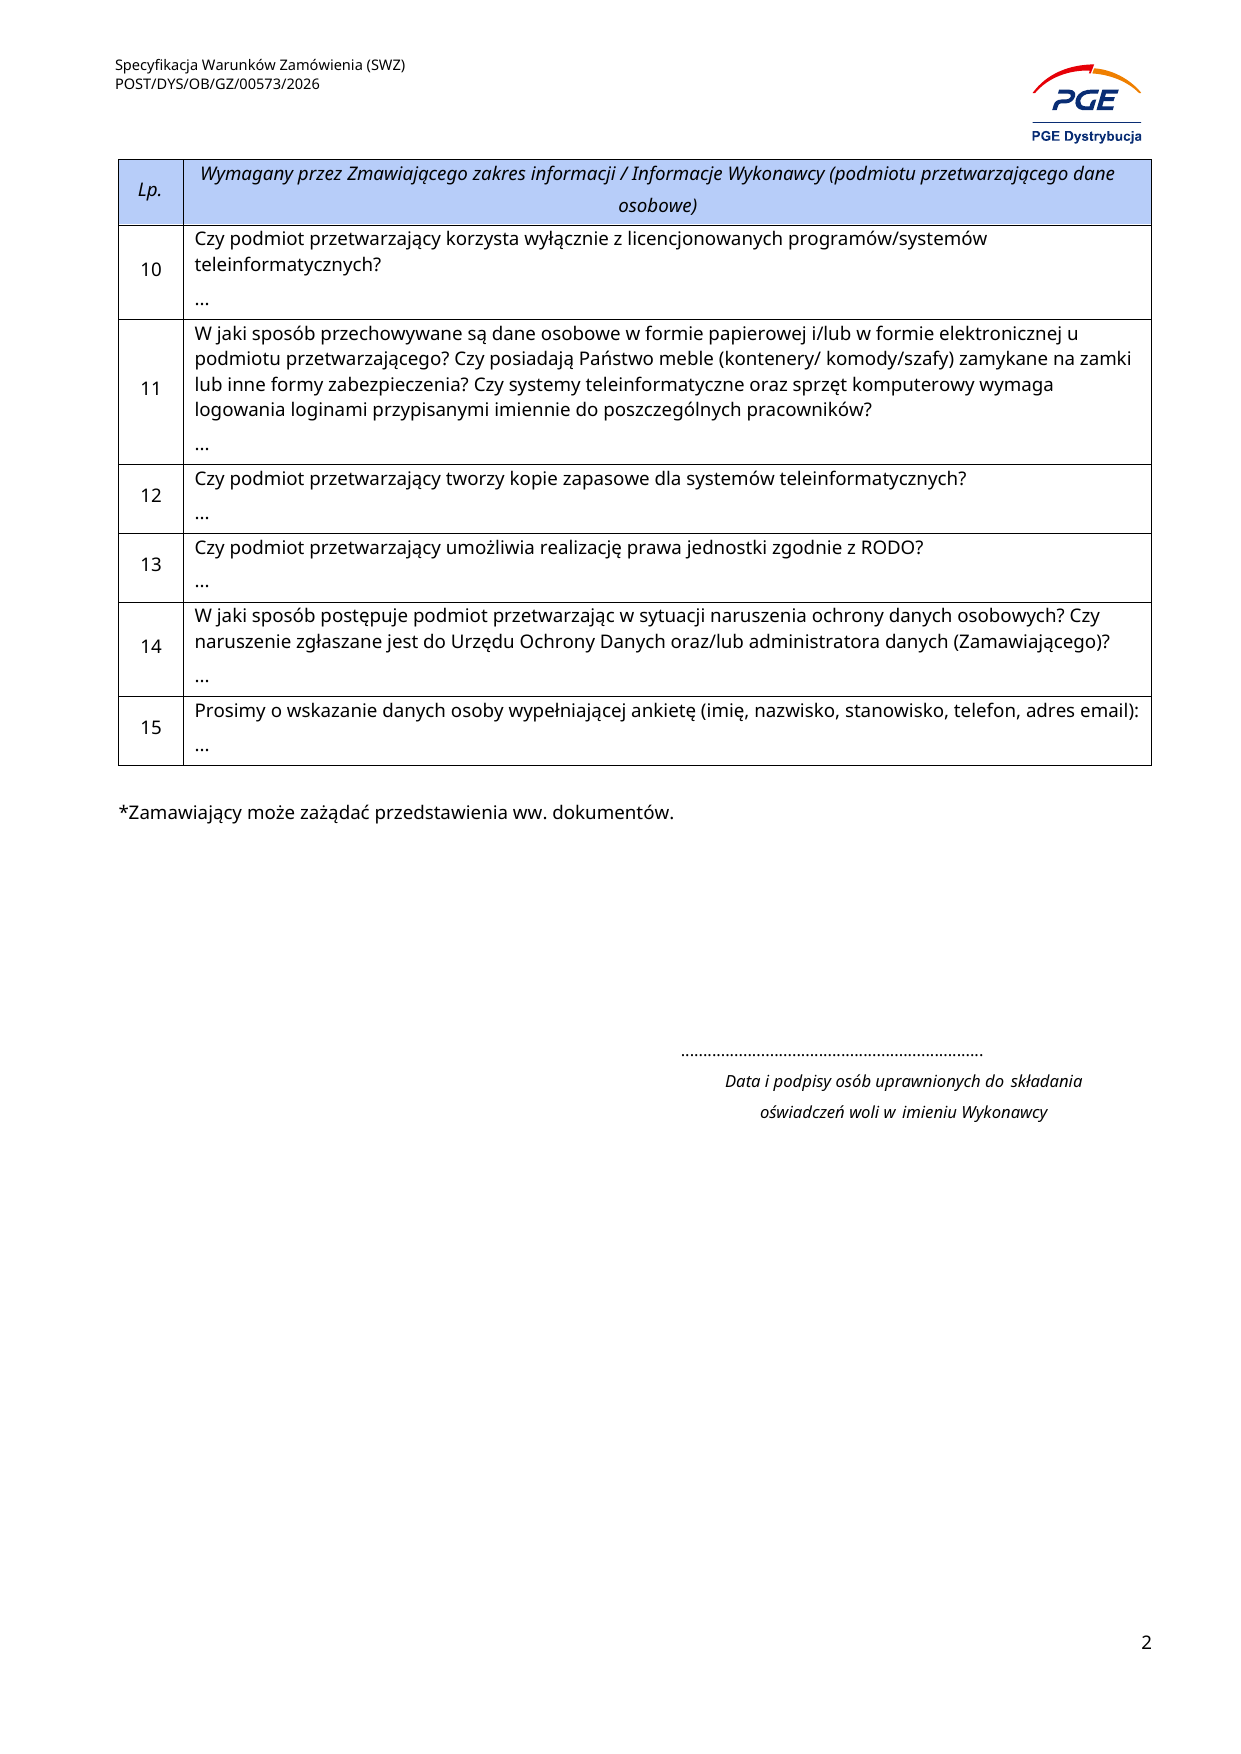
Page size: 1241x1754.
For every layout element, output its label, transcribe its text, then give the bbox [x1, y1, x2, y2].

table_cell 15 [119, 697, 183, 765]
table_cell Prosimy o wskazanie danych osoby wypełniającej ankietę (imię, nazwisko, stanowisko, telefon, adres email): ... [184, 697, 1151, 765]
table_cell W jaki sposób postępuje podmiot przetwarzając w sytuacji naruszenia ochrony danych osobowych? Czy naruszenie zgłaszane jest do Urzędu Ochrony Danych oraz/lub administratora danych (Zamawiającego)? ... [184, 603, 1151, 696]
table_cell Czy podmiot przetwarzający umożliwia realizację prawa jednostki zgodnie z RODO? ... [184, 534, 1151, 602]
table_cell 12 [119, 465, 183, 533]
table_cell 11 [119, 320, 183, 464]
text *Zamawiający może zażądać przedstawienia ww. dokumentów. [118, 799, 1152, 825]
table_cell W jaki sposób przechowywane są dane osobowe w formie papierowej i/lub w formie elektronicznej u podmiotu przetwarzającego? Czy posiadają Państwo meble (kontenery/ komody/szafy) zamykane na zamki lub inne formy zabezpieczenia? Czy systemy teleinformatyczne oraz sprzęt komputerowy wymaga logowania loginami przypisanymi imiennie do poszczególnych pracowników? ... [184, 320, 1151, 464]
table_header Wymagany przez Zmawiającego zakres informacji / Informacje Wykonawcy (podmiotu przetwarzającego dane osobowe) [184, 160, 1151, 224]
text oświadczeń woli w imieniu Wykonawcy [664, 1101, 1144, 1124]
text Data i podpisy osób uprawnionych do składania [664, 1070, 1144, 1093]
text .................................................................... [607, 1037, 1152, 1062]
table_cell 14 [119, 603, 183, 696]
table_header Lp. [119, 160, 183, 224]
table_cell Czy podmiot przetwarzający korzysta wyłącznie z licencjonowanych programów/systemów teleinformatycznych? ... [184, 226, 1151, 319]
table_cell Czy podmiot przetwarzający tworzy kopie zapasowe dla systemów teleinformatycznych? ... [184, 465, 1151, 533]
table_cell 13 [119, 534, 183, 602]
table_cell 10 [119, 226, 183, 319]
